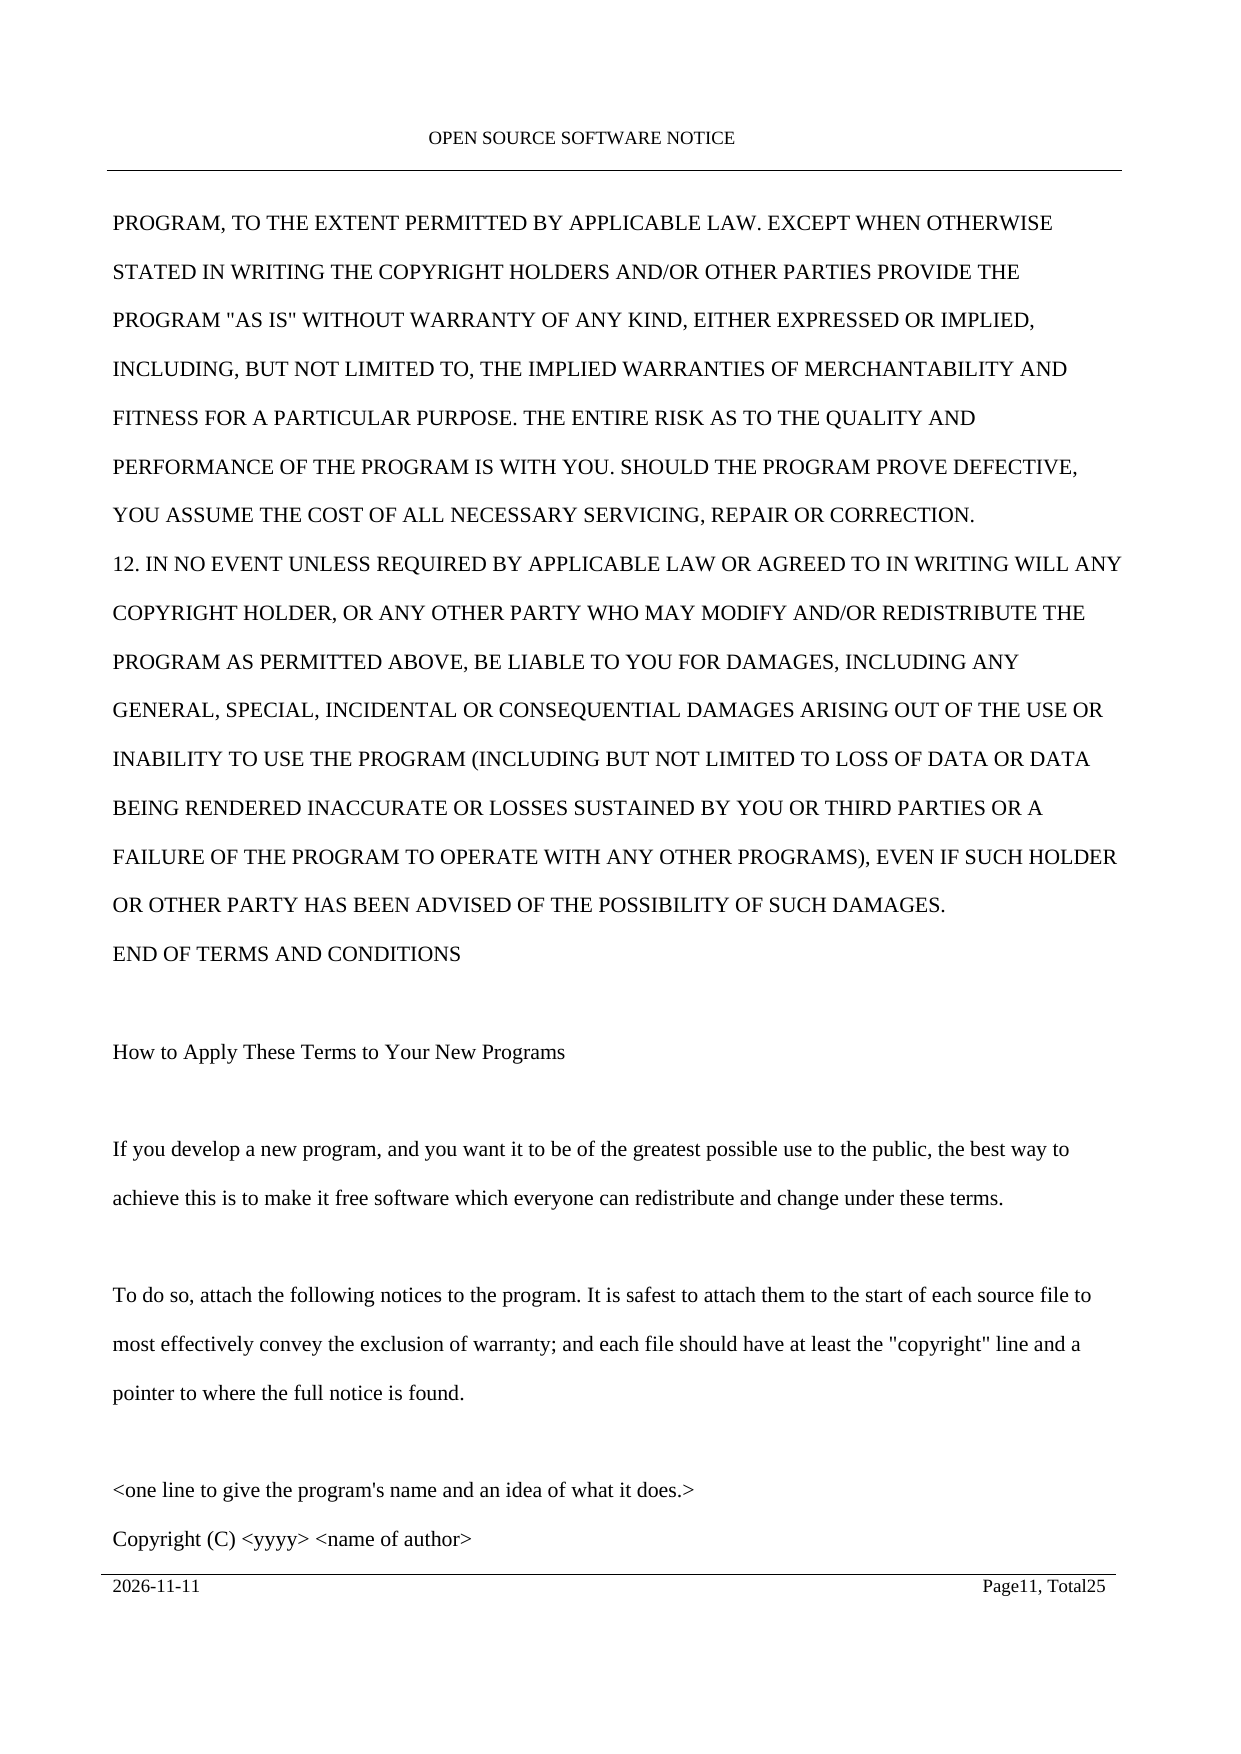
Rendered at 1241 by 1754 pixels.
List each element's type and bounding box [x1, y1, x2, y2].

text [112, 206, 1128, 1555]
